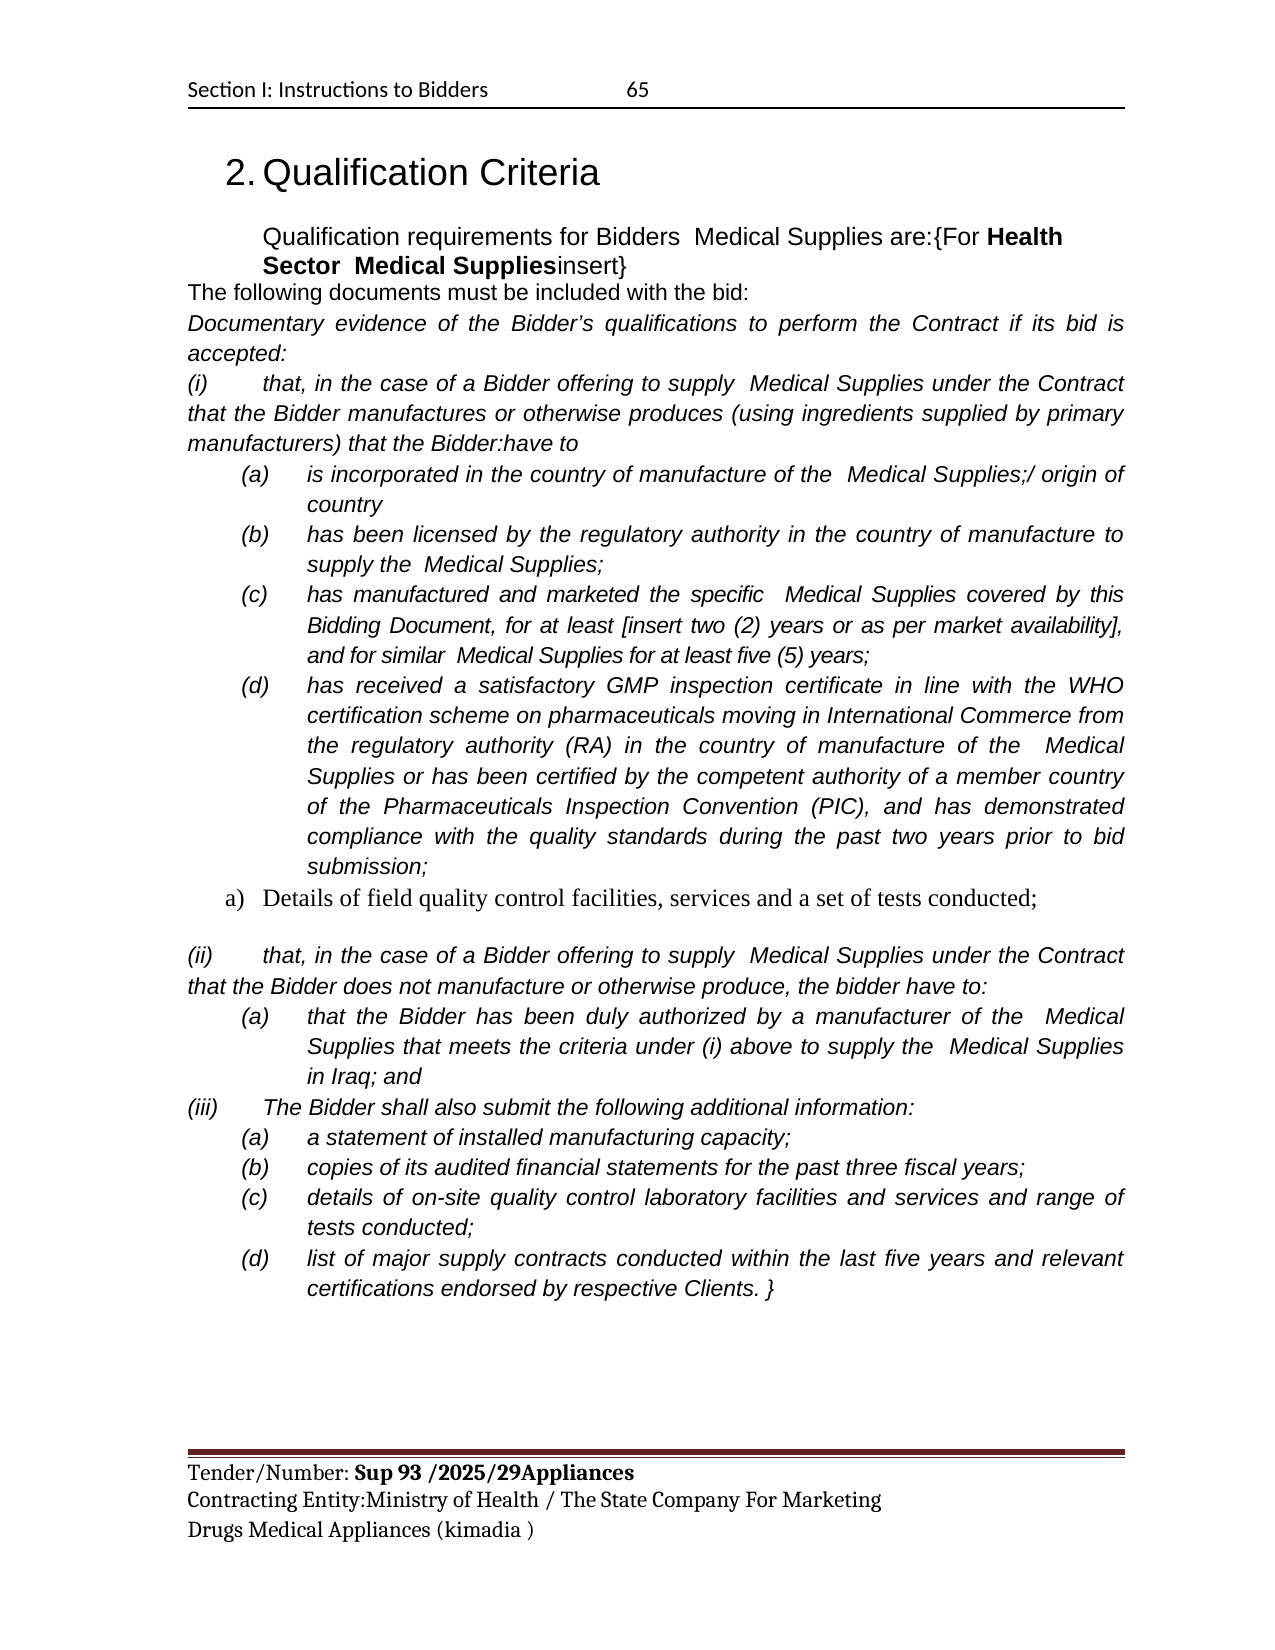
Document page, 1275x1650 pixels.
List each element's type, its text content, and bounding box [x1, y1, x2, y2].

list Details of field quality control facilities, services and a set of tests conducted; [225, 883, 1125, 912]
text (a) is incorporated in the country of manufacture of the Medical Supplies;/ origin of country [241, 461, 1125, 517]
text (a) a statement of installed manufacturing capacity; [241, 1124, 1125, 1150]
text (c) has manufactured and marketed the specific Medical Supplies covered by this Bidding Document, for at least [insert two (2) years or as per market availability], and for similar Medical Supplies for at least five (5) years; [241, 581, 1125, 668]
list Qualification Criteria [225, 150, 1125, 193]
list Qualification requirements for Bidders Medical Supplies are:{For Health Sector Medical Suppliesinsert} [262, 222, 1125, 279]
text (i) that, in the case of a Bidder offering to supply Medical Supplies under the Contract that the Bidder manufactures or otherwise produces (using ingredients supplied by primary manufacturers) that the Bidder:have to [187, 370, 1125, 457]
text (c) details of on-site quality control laboratory facilities and services and range of tests conducted; [241, 1184, 1125, 1241]
text The following documents must be included with the bid: [187, 279, 1125, 306]
text (iii) The Bidder shall also submit the following additional information: [187, 1093, 1125, 1120]
text (ii) that, in the case of a Bidder offering to supply Medical Supplies under the Contract that the Bidder does not manufacture or otherwise produce, the bidder have to: [187, 942, 1125, 999]
text (b) has been licensed by the regulatory authority in the country of manufacture to supply the Medical Supplies; [241, 521, 1125, 578]
text (d) has received a satisfactory GMP inspection certificate in line with the WHO certification scheme on pharmaceuticals moving in International Commerce from the regulatory authority (RA) in the country of manufacture of the Medical Supplies or has been certified by the competent authority of a member country of the Pharmaceuticals Inspection Convention (PIC), and has demonstrated compliance with the quality standards during the past two years prior to bid submission; [241, 672, 1125, 880]
text (a) that the Bidder has been duly authorized by a manufacturer of the Medical Supplies that meets the criteria under (i) above to supply the Medical Supplies in Iraq; and [241, 1003, 1125, 1090]
text Documentary evidence of the Bidder’s qualifications to perform the Contract if its bid is accepted: [187, 309, 1125, 366]
text (b) copies of its audited financial statements for the past three fiscal years; [241, 1154, 1125, 1180]
text (d) list of major supply contracts conducted within the last five years and relevant certifications endorsed by respective Clients. } [241, 1244, 1125, 1301]
